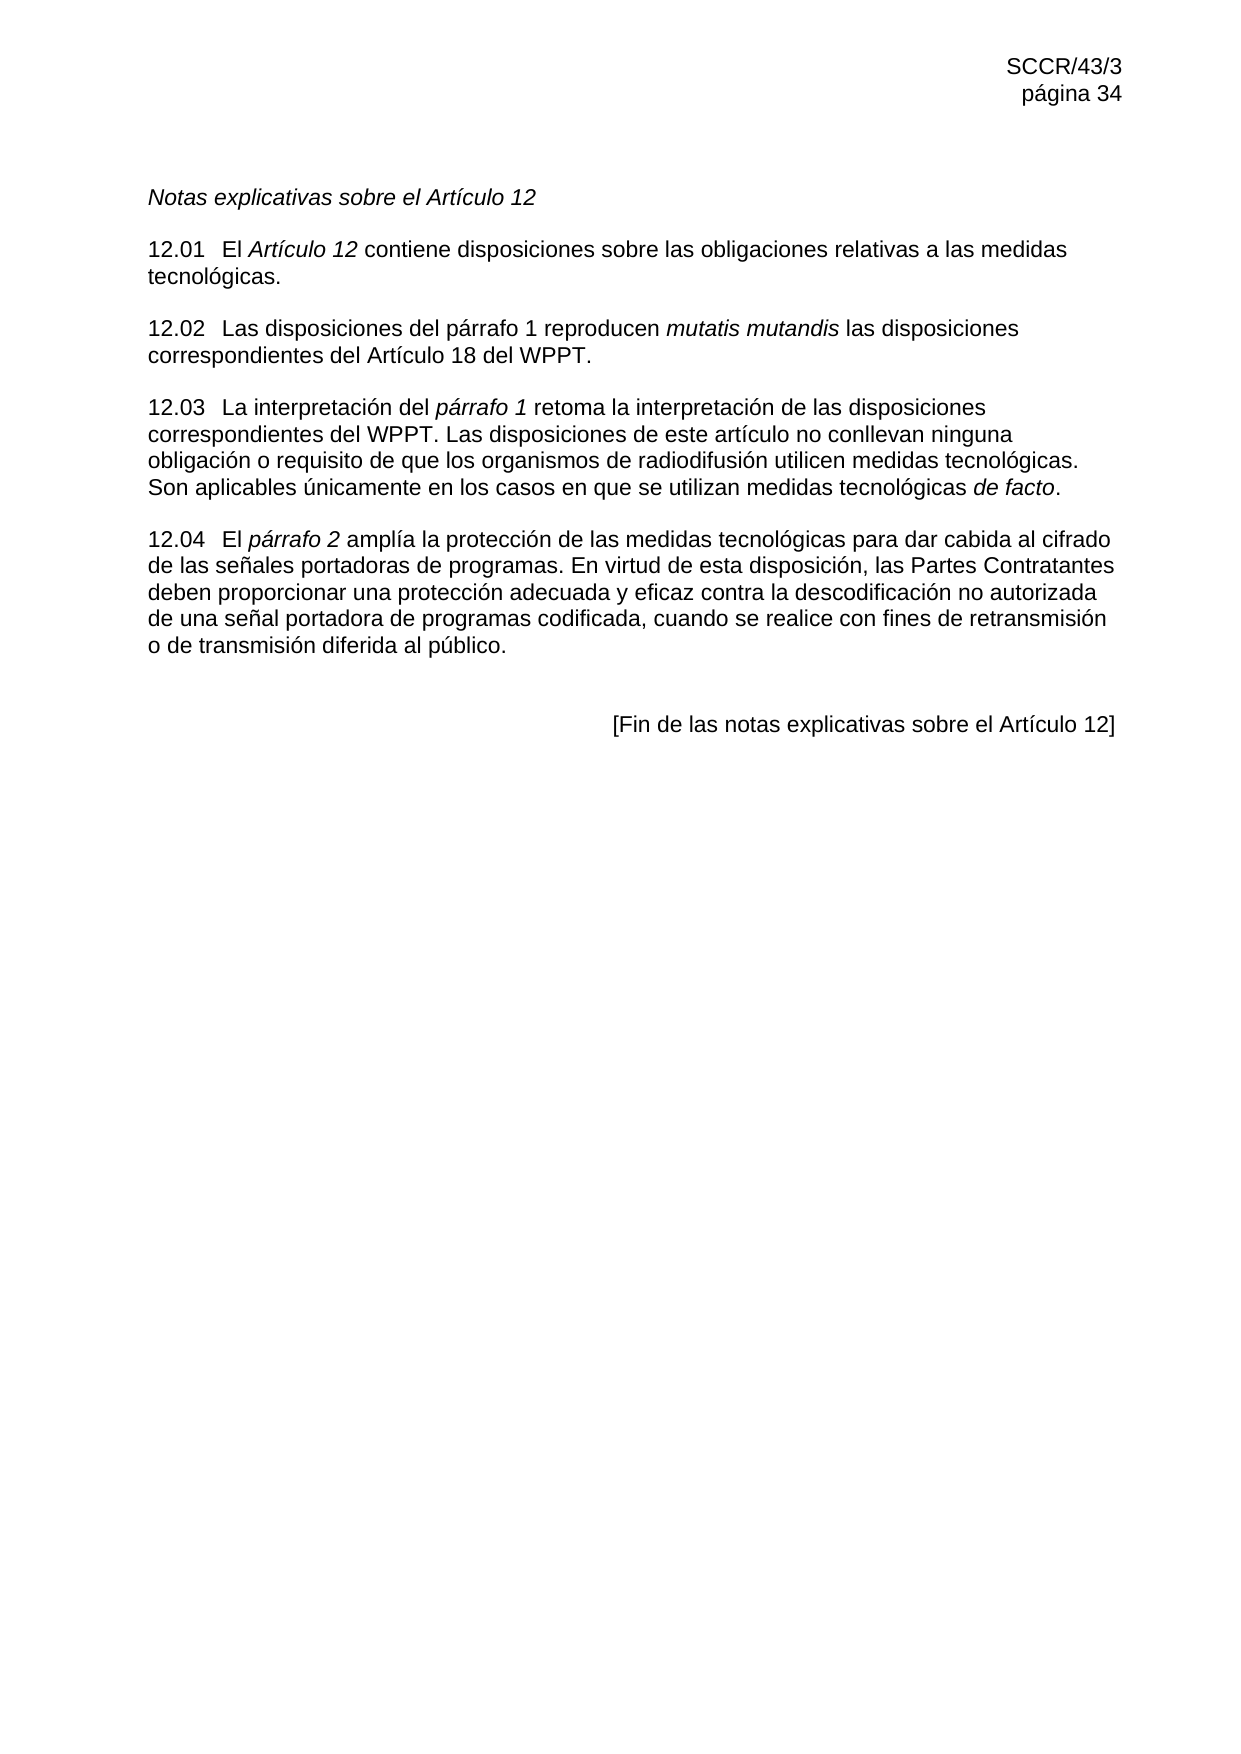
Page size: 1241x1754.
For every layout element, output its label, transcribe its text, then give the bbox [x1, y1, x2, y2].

text 12.01 El Artículo 12 contiene disposiciones sobre las obligaciones relativas a las medidas tecnológicas. [148, 236, 1122, 289]
text 12.04 El párrafo 2 amplía la protección de las medidas tecnológicas para dar cabida al cifrado de las señales portadoras de programas. En virtud de esta disposición, las Partes Contratantes deben proporcionar una protección adecuada y eficaz contra la descodificación no autorizada de una señal portadora de programas codificada, cuando se realice con fines de retransmisión o de transmisión diferida al público. [148, 526, 1122, 658]
text 12.03 La interpretación del párrafo 1 retoma la interpretación de las disposiciones correspondientes del WPPT. Las disposiciones de este artículo no conllevan ninguna obligación o requisito de que los organismos de radiodifusión utilicen medidas tecnológicas. Son aplicables únicamente en los casos en que se utilizan medidas tecnológicas de facto. [148, 394, 1122, 500]
text Notas explicativas sobre el Artículo 12 [148, 183, 1122, 210]
text [Fin de las notas explicativas sobre el Artículo 12] [606, 711, 1122, 737]
text 12.02 Las disposiciones del párrafo 1 reproducen mutatis mutandis las disposiciones correspondientes del Artículo 18 del WPPT. [148, 315, 1122, 368]
